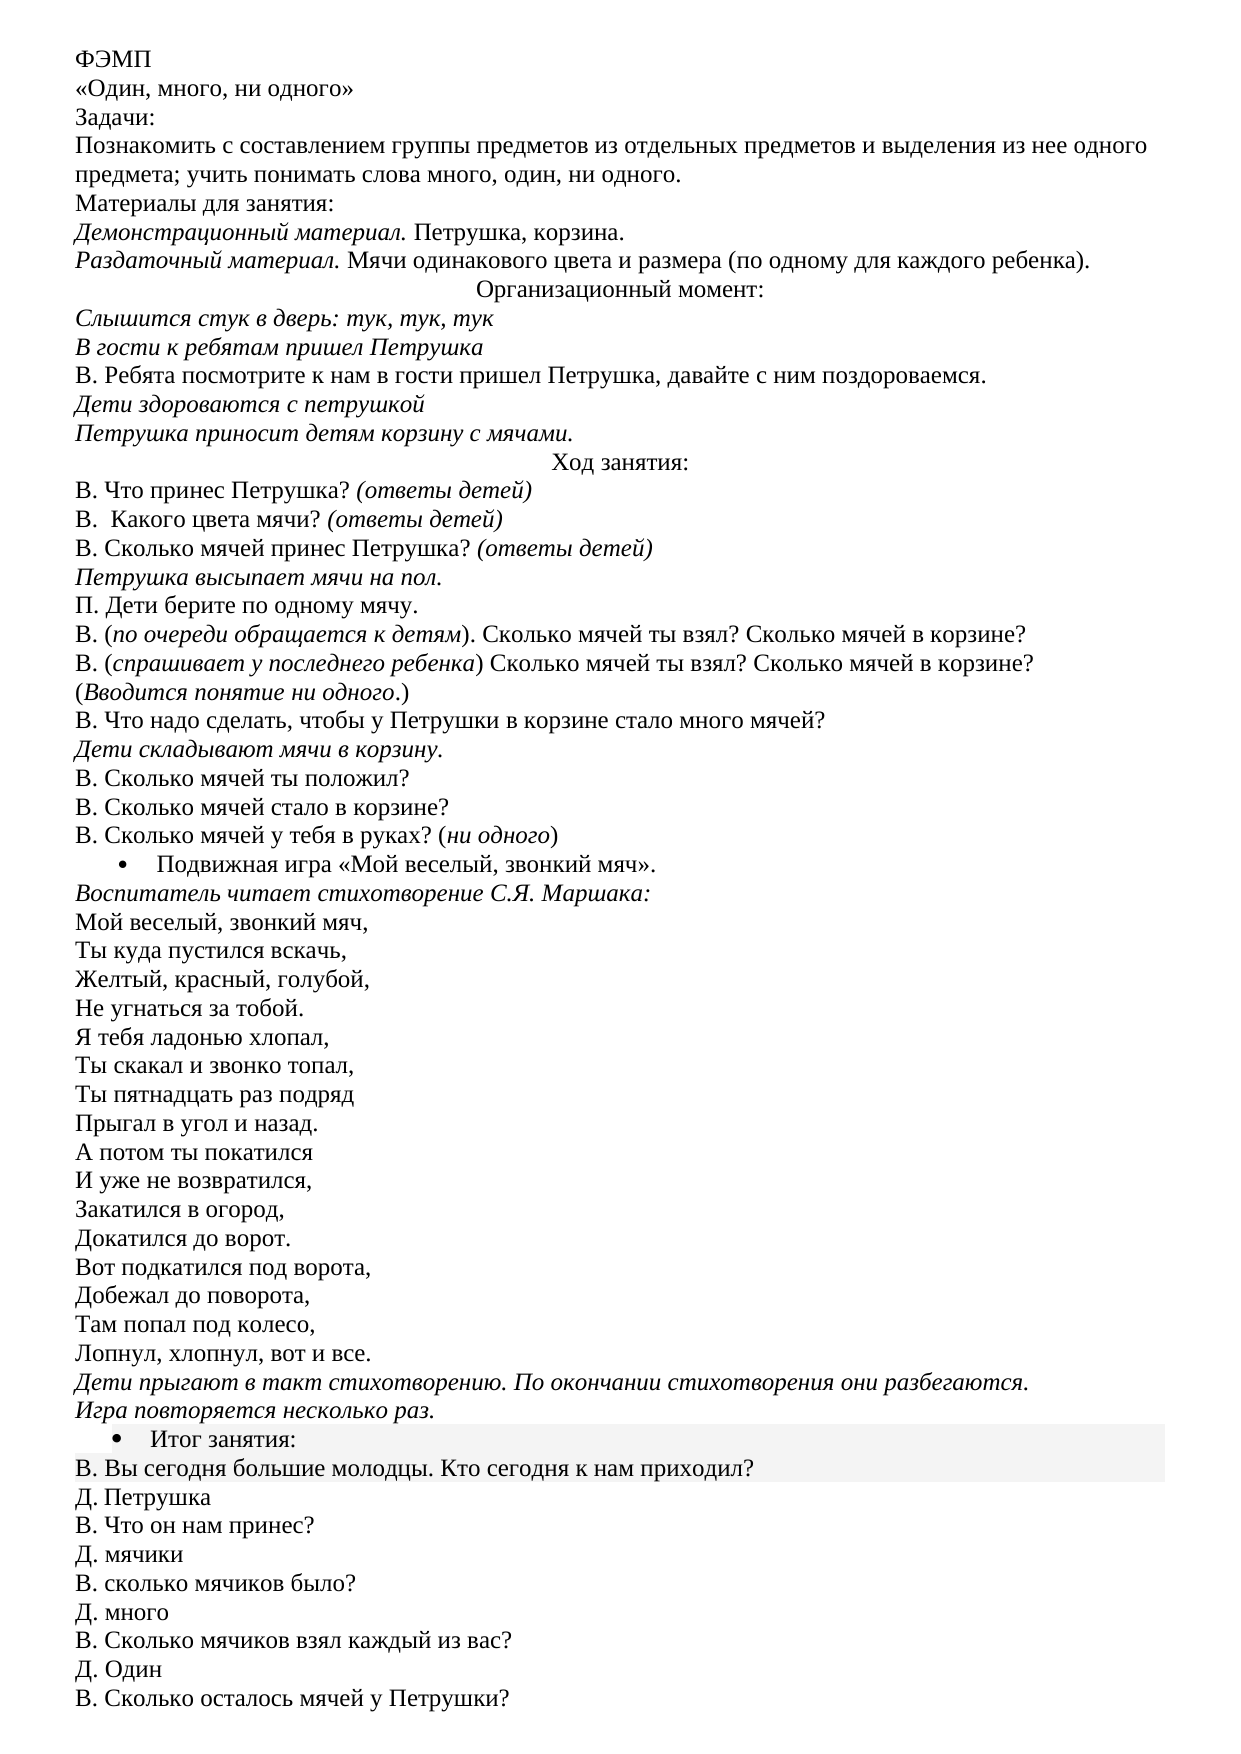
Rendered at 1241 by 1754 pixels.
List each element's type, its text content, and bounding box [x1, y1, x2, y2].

text (Вводится понятие ни одного.) [75, 677, 1165, 706]
text В. (спрашивает у последнего ребенка) Сколько мячей ты взял? Сколько мячей в корзине? [75, 648, 1165, 677]
text Демонстрационный материал. Петрушка, корзина. [75, 217, 1165, 246]
text «Один, много, ни одного» [75, 73, 1165, 102]
text В. (по очереди обращается к детям). Сколько мячей ты взял? Сколько мячей в корзине? [75, 619, 1165, 648]
text Организационный момент: [75, 274, 1165, 303]
text В. Сколько мячиков взял каждый из вас? [75, 1626, 1165, 1654]
text Д. Один [75, 1654, 1165, 1683]
text В. Сколько мячей у тебя в руках? (ни одного) [75, 821, 1165, 849]
text ФЭМП [75, 44, 1165, 73]
text Воспитатель читает стихотворение С.Я. Маршака: Мой веселый, звонкий мяч, Ты куда пустился вскачь, Желтый, красный, голубой, Не угнаться за тобой. Я тебя ладонью хлопал, Ты скакал и звонко топал, Ты пятнадцать раз подряд Прыгал в угол и назад. А потом ты покатился И уже не возвратился, Закатился в огород, Докатился до ворот. Вот подкатился под ворота, Добежал до поворота, Там попал под колесо, Лопнул, хлопнул, вот и все. [75, 878, 1165, 1367]
text Дети здороваются с петрушкой [75, 389, 1165, 418]
text П. Дети берите по одному мячу. [75, 591, 1165, 619]
text В. Сколько осталось мячей у Петрушки? [75, 1683, 1165, 1712]
text Ход занятия: [75, 447, 1165, 476]
text Дети складывают мячи в корзину. [75, 734, 1165, 763]
text В. Сколько мячей принес Петрушка? (ответы детей) [75, 533, 1165, 562]
text Игра повторяется несколько раз. [75, 1396, 1165, 1424]
text В. Что принес Петрушка? (ответы детей) [75, 476, 1165, 504]
text В. Что он нам принес? [75, 1511, 1165, 1539]
text В гости к ребятам пришел Петрушка [75, 332, 1165, 361]
text Д. много [75, 1597, 1165, 1626]
text Петрушка высыпает мячи на пол. [75, 562, 1165, 591]
text Слышится стук в дверь: тук, тук, тук [75, 303, 1165, 332]
text В. Что надо сделать, чтобы у Петрушки в корзине стало много мячей? [75, 706, 1165, 734]
text Познакомить с составлением группы предметов из отдельных предметов и выделения из нее одного предмета; учить понимать слова много, один, ни одного. [75, 131, 1165, 188]
text В. Ребята посмотрите к нам в гости пришел Петрушка, давайте с ним поздороваемся. [75, 361, 1165, 389]
text В. Какого цвета мячи? (ответы детей) [75, 504, 1165, 533]
text Д. мячики [75, 1539, 1165, 1568]
text В. сколько мячиков было? [75, 1568, 1165, 1597]
list Подвижная игра «Мой веселый, звонкий мяч». [119, 849, 1165, 878]
text В. Сколько мячей ты положил? [75, 763, 1165, 792]
text В. Вы сегодня большие молодцы. Кто сегодня к нам приходил? [75, 1453, 1165, 1482]
text Материалы для занятия: [75, 188, 1165, 217]
text Петрушка приносит детям корзину с мячами. [75, 418, 1165, 447]
text Раздаточный материал. Мячи одинакового цвета и размера (по одному для каждого ребенка). [75, 246, 1165, 274]
text Дети прыгают в такт стихотворению. По окончании стихотворения они разбегаются. [75, 1367, 1165, 1396]
list Итог занятия: [112, 1424, 1165, 1453]
text В. Сколько мячей стало в корзине? [75, 792, 1165, 821]
text Задачи: [75, 102, 1165, 131]
text Д. Петрушка [75, 1482, 1165, 1511]
